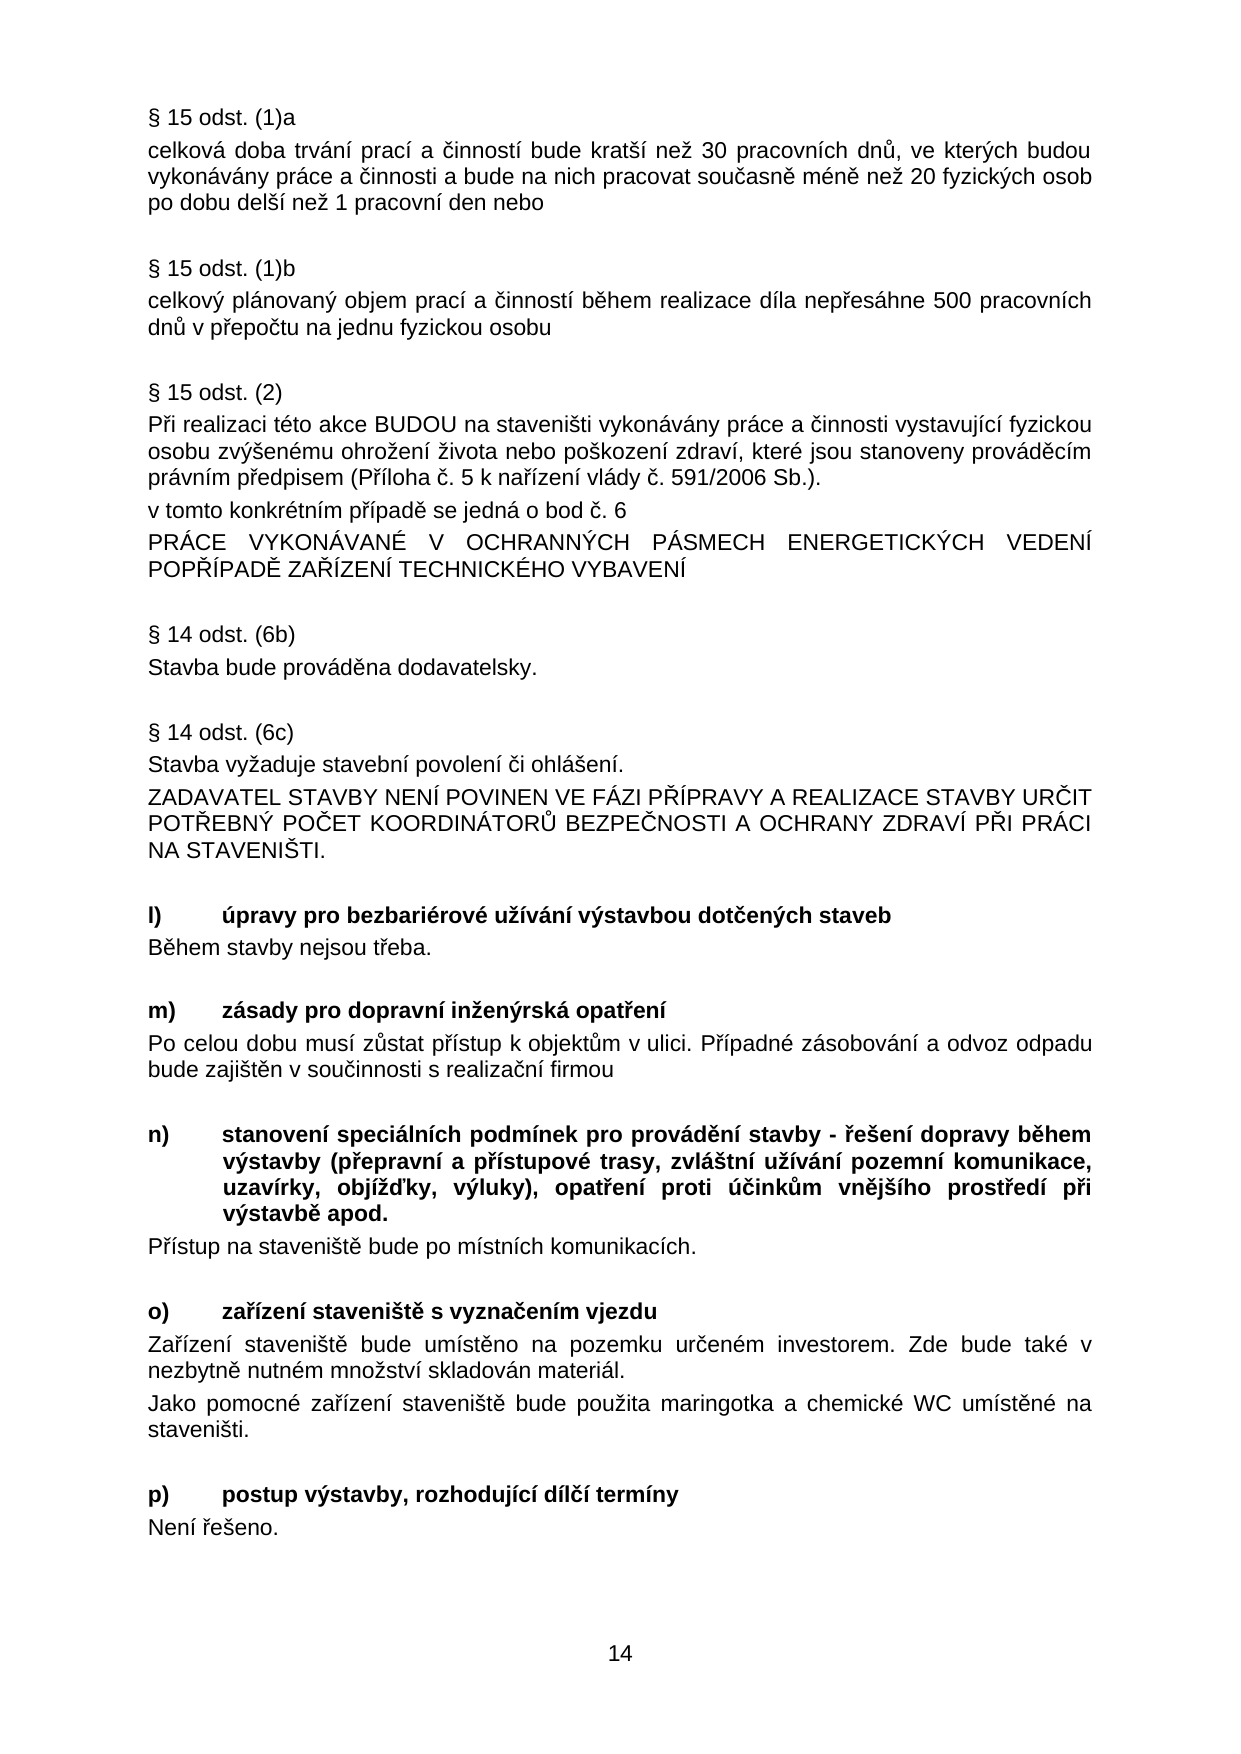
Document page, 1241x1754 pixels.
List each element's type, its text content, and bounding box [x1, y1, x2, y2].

text Při realizaci této akce BUDOU na staveništi vykonávány práce a činnosti vystavující fyzickou osobu zvýšenému ohrožení života nebo poškození zdraví, které jsou stanoveny prováděcím právním předpisem (Příloha č. 5 k nařízení vlády č. 591/2006 Sb.). [148, 411, 1092, 490]
text Zařízení staveniště bude umístěno na pozemku určeném investorem. Zde bude také v nezbytně nutném množství skladován materiál. [148, 1331, 1092, 1383]
text celková doba trvání prací a činností bude kratší než 30 pracovních dnů, ve kterých budou vykonávány práce a činnosti a bude na nich pracovat současně méně než 20 fyzických osob po dobu delší než 1 pracovní den nebo [148, 137, 1092, 216]
subtitle úpravy pro bezbariérové užívání výstavbou dotčených staveb [148, 902, 1092, 928]
text § 15 odst. (1)b [148, 254, 1092, 281]
text Stavba vyžaduje stavební povolení či ohlášení. [148, 751, 1092, 778]
text Stavba bude prováděna dodavatelsky. [148, 653, 1092, 680]
text Přístup na staveniště bude po místních komunikacích. [148, 1233, 1092, 1259]
text § 15 odst. (1)a [148, 104, 1092, 130]
text Během stavby nejsou třeba. [148, 934, 1092, 961]
text Není řešeno. [148, 1514, 1092, 1540]
text § 14 odst. (6b) [148, 621, 1092, 647]
text § 15 odst. (2) [148, 379, 1092, 405]
text Po celou dobu musí zůstat přístup k objektům v ulici. Případné zásobování a odvoz odpadu bude zajištěn v součinnosti s realizační firmou [148, 1030, 1092, 1082]
subtitle stanovení speciálních podmínek pro provádění stavby - řešení dopravy během výstavby (přepravní a přístupové trasy, zvláštní užívání pozemní komunikace, uzavírky, objížďky, výluky), opatření proti účinkům vnějšího prostředí při výstavbě apod. [148, 1121, 1092, 1227]
text PRÁCE VYKONÁVANÉ V OCHRANNÝCH PÁSMECH ENERGETICKÝCH VEDENÍ POPŘÍPADĚ ZAŘÍZENÍ TECHNICKÉHO VYBAVENÍ [148, 529, 1092, 582]
text celkový plánovaný objem prací a činností během realizace díla nepřesáhne 500 pracovních dnů v přepočtu na jednu fyzickou osobu [148, 287, 1092, 340]
text ZADAVATEL STAVBY NENÍ POVINEN VE FÁZI PŘÍPRAVY A REALIZACE STAVBY URČIT POTŘEBNÝ POČET KOORDINÁTORŮ BEZPEČNOSTI A OCHRANY ZDRAVÍ PŘI PRÁCI NA STAVENIŠTI. [148, 784, 1092, 863]
text Jako pomocné zařízení staveniště bude použita maringotka a chemické WC umístěné na staveništi. [148, 1390, 1092, 1442]
subtitle postup výstavby, rozhodující dílčí termíny [148, 1481, 1092, 1508]
text v tomto konkrétním případě se jedná o bod č. 6 [148, 497, 1092, 523]
text § 14 odst. (6c) [148, 719, 1092, 745]
subtitle zásady pro dopravní inženýrská opatření [148, 997, 1092, 1023]
subtitle zařízení staveniště s vyznačením vjezdu [148, 1298, 1092, 1324]
